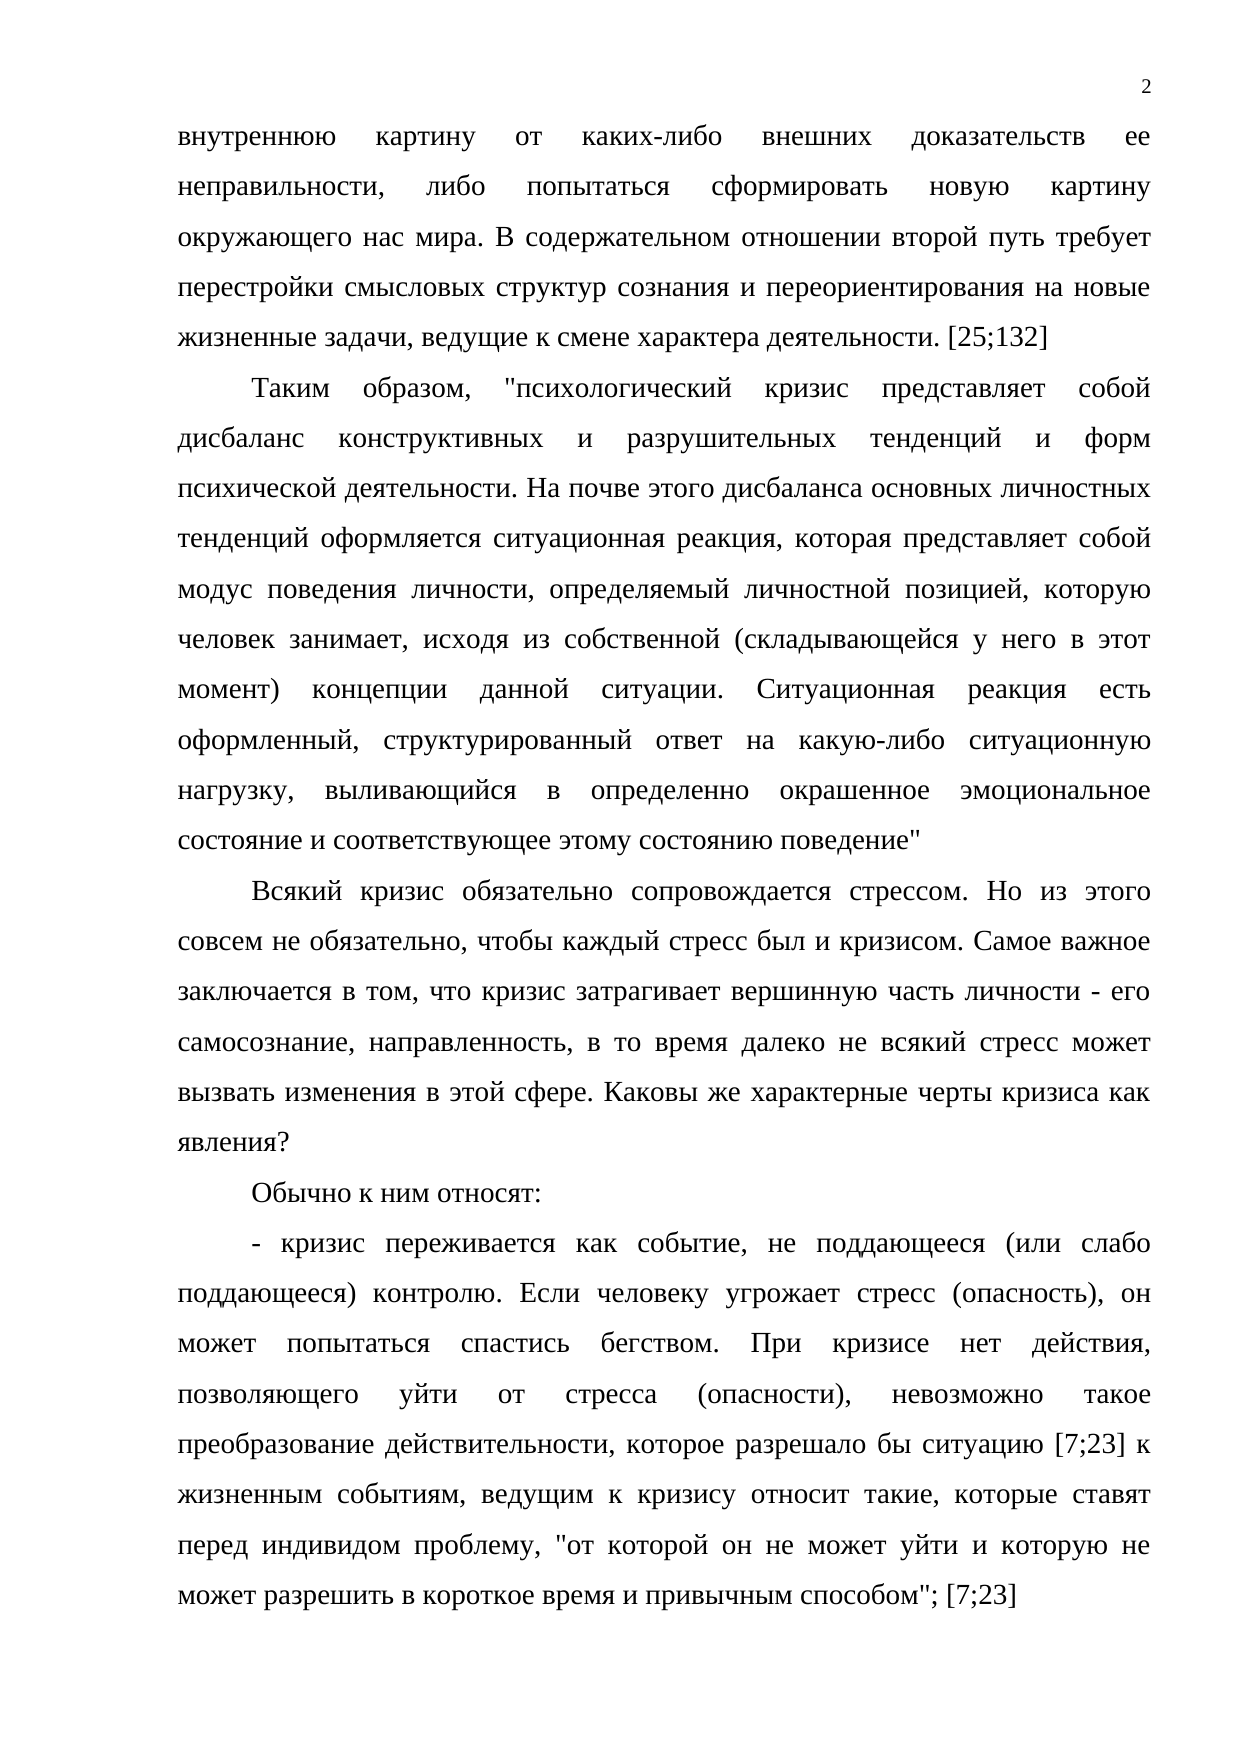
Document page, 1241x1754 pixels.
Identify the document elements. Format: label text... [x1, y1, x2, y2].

text Всякий кризис обязательно сопровождается стрессом. Но из этого совсем не обязательно, чтобы каждый стресс был и кризисом. Самое важное заключается в том, что кризис затрагивает вершинную часть личности - его самосознание, направленность, в то время далеко не всякий стресс может вызвать изменения в этой сфере. Каковы же характерные черты кризиса как явления? [177, 873, 1152, 1158]
text - кризис переживается как событие, не поддающееся (или слабо поддающееся) контролю. Если человеку угрожает стресс (опасность), он может попытаться спастись бегством. При кризисе нет действия, позволяющего уйти от стресса (опасности), невозможно такое преобразование действительности, которое разрешало бы ситуацию [7;23] к жизненным событиям, ведущим к кризису относит такие, которые ставят перед индивидом проблему, "от которой он не может уйти и которую не может разрешить в короткое время и привычным способом"; [7;23] [177, 1225, 1152, 1611]
text Обычно к ним относят: [177, 1175, 1152, 1208]
text Таким образом, "психологический кризис представляет собой дисбаланс конструктивных и разрушительных тенденций и форм психической деятельности. На почве этого дисбаланса основных личностных тенденций оформляется ситуационная реакция, которая представляет собой модус поведения личности, определяемый личностной позицией, которую человек занимает, исходя из собственной (складывающейся у него в этот момент) концепции данной ситуации. Ситуационная реакция есть оформленный, структурированный ответ на какую-либо ситуационную нагрузку, выливающийся в определенно окрашенное эмоциональное состояние и соответствующее этому состоянию поведение" [177, 370, 1152, 856]
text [177, 118, 1152, 353]
